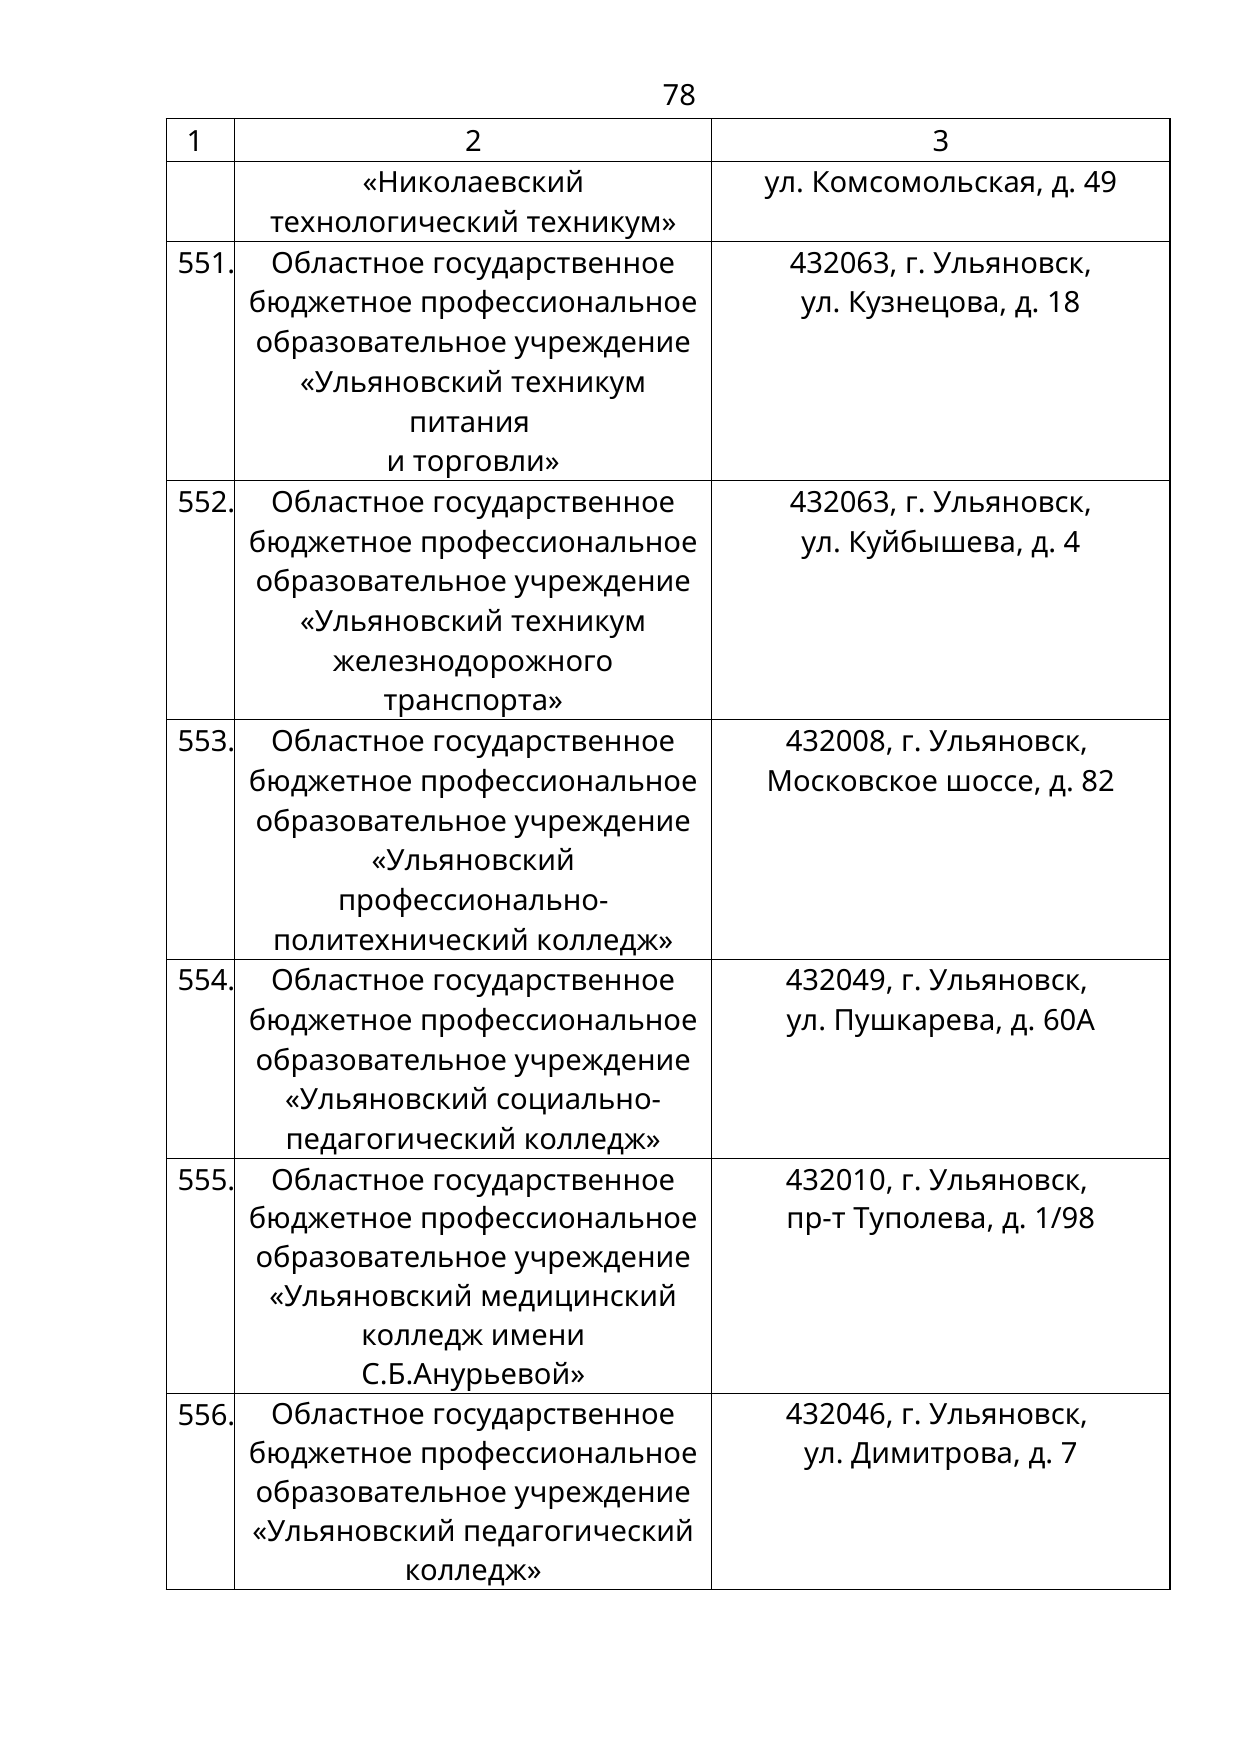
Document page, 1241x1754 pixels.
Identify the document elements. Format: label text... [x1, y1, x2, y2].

table_cell [167, 162, 234, 241]
table_cell [167, 1394, 234, 1588]
table_cell Областное государственное бюджетное профессиональное образовательное учреждение «Ульяновский техникум питания и торговли» [235, 242, 711, 480]
table_cell Областное государственное бюджетное профессиональное образовательное учреждение «Ульяновский техникум железнодорожного транспорта» [235, 481, 711, 719]
table_cell [167, 242, 234, 480]
table_cell 432063, г. Ульяновск, ул. Куйбышева, д. 4 [712, 481, 1169, 719]
table_header 2 [235, 119, 711, 161]
table_cell 432063, г. Ульяновск, ул. Кузнецова, д. 18 [712, 242, 1169, 480]
table_cell [167, 960, 234, 1158]
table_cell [712, 162, 1169, 241]
table_cell [167, 481, 234, 719]
table_cell 432008, г. Ульяновск, Московское шоссе, д. 82 [712, 720, 1169, 958]
table_cell 432049, г. Ульяновск, ул. Пушкарева, д. 60А [712, 960, 1169, 1158]
table_cell Областное государственное бюджетное профессиональное образовательное учреждение «Ульяновский профессионально-политехнический колледж» [235, 720, 711, 958]
table_cell Областное государственное бюджетное профессиональное образовательное учреждение «Ульяновский педагогический колледж» [235, 1394, 711, 1588]
table_header 1 [167, 119, 234, 161]
table_cell 432046, г. Ульяновск, ул. Димитрова, д. 7 [712, 1394, 1169, 1588]
table_cell Областное государственное бюджетное профессиональное образовательное учреждение «Ульяновский социально-педагогический колледж» [235, 960, 711, 1158]
table_cell [167, 720, 234, 958]
table_cell [167, 1159, 234, 1393]
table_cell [235, 162, 711, 241]
table_cell Областное государственное бюджетное профессиональное образовательное учреждение «Ульяновский медицинский колледж имени С.Б.Анурьевой» [235, 1159, 711, 1393]
table_cell 432010, г. Ульяновск, пр-т Туполева, д. 1/98 [712, 1159, 1169, 1393]
table_header 3 [712, 119, 1169, 161]
